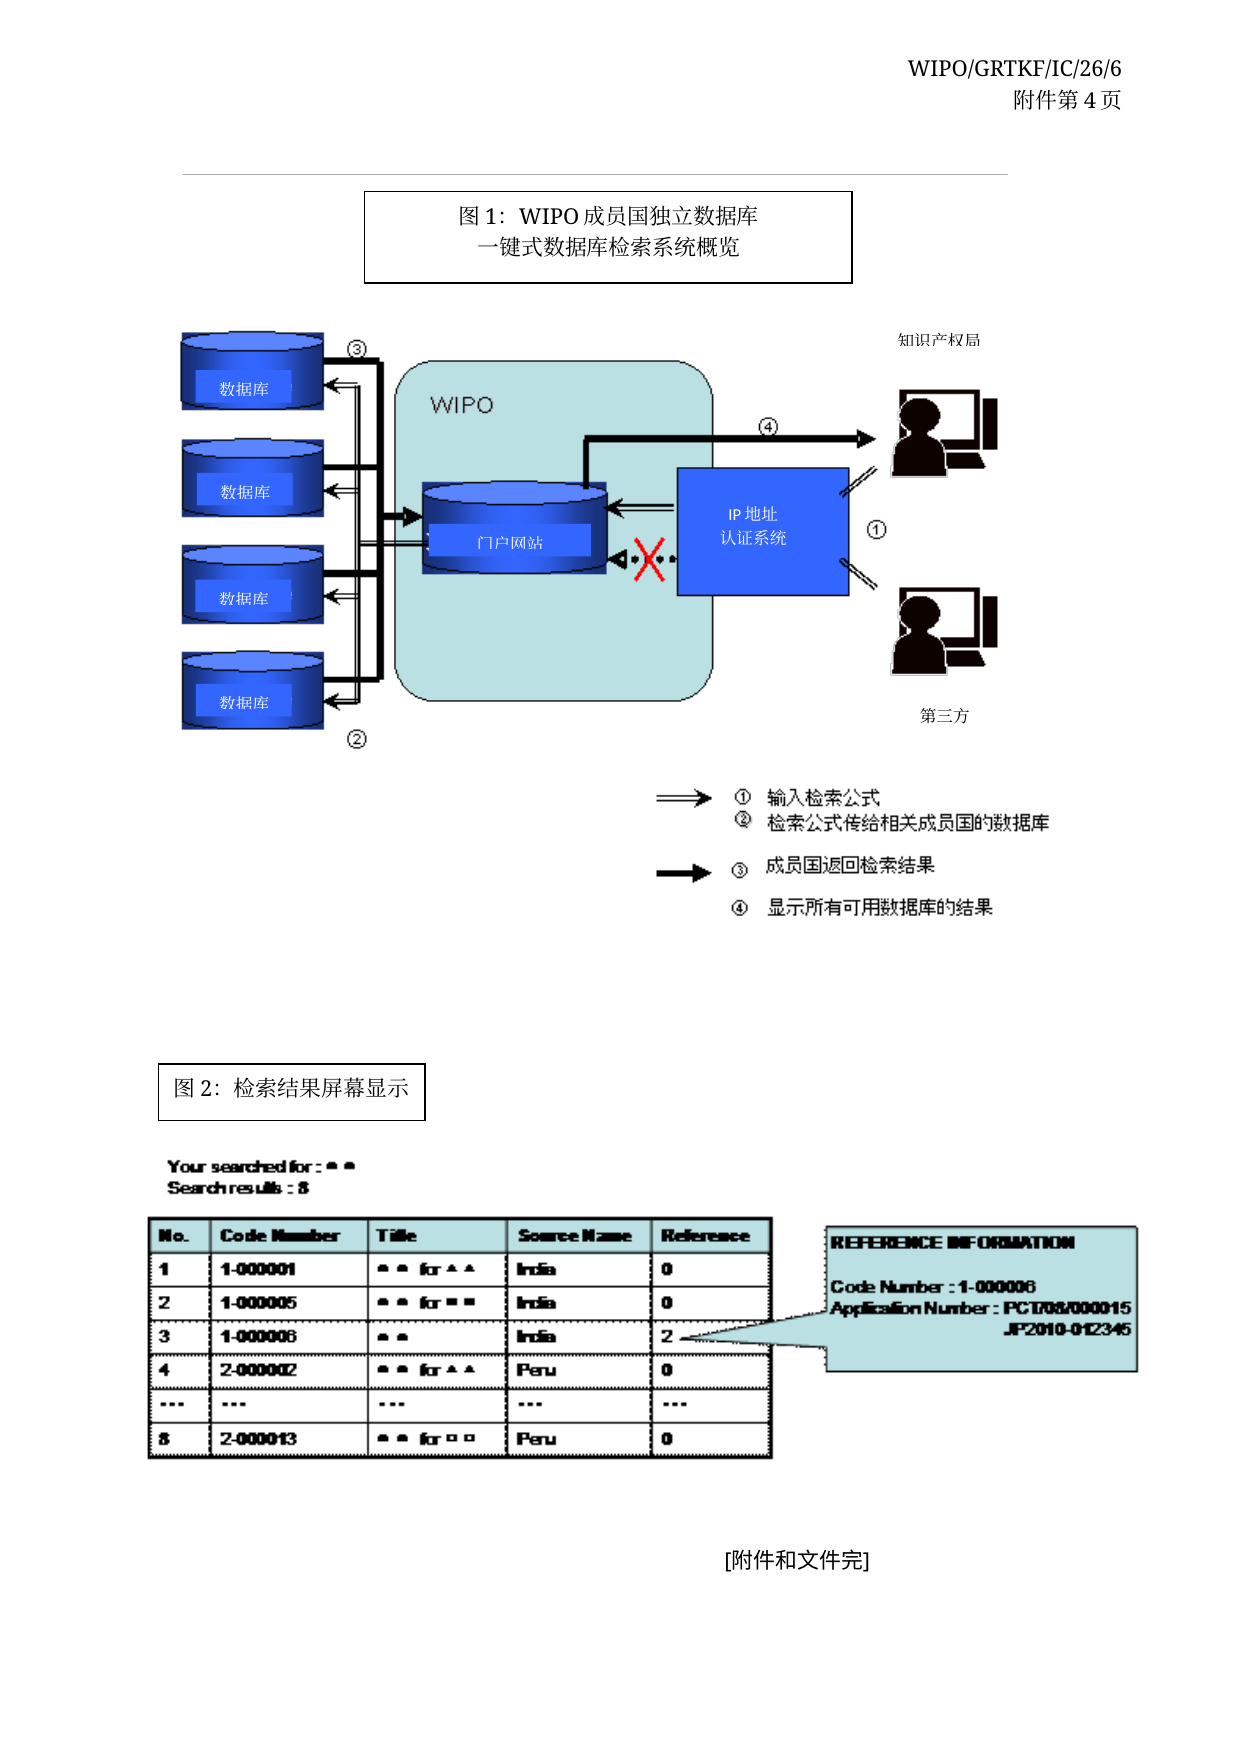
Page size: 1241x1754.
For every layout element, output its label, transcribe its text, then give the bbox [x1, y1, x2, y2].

picture [147, 174, 1128, 1036]
text [附件和文件完] [724, 1539, 1122, 1574]
picture [147, 1150, 1149, 1463]
